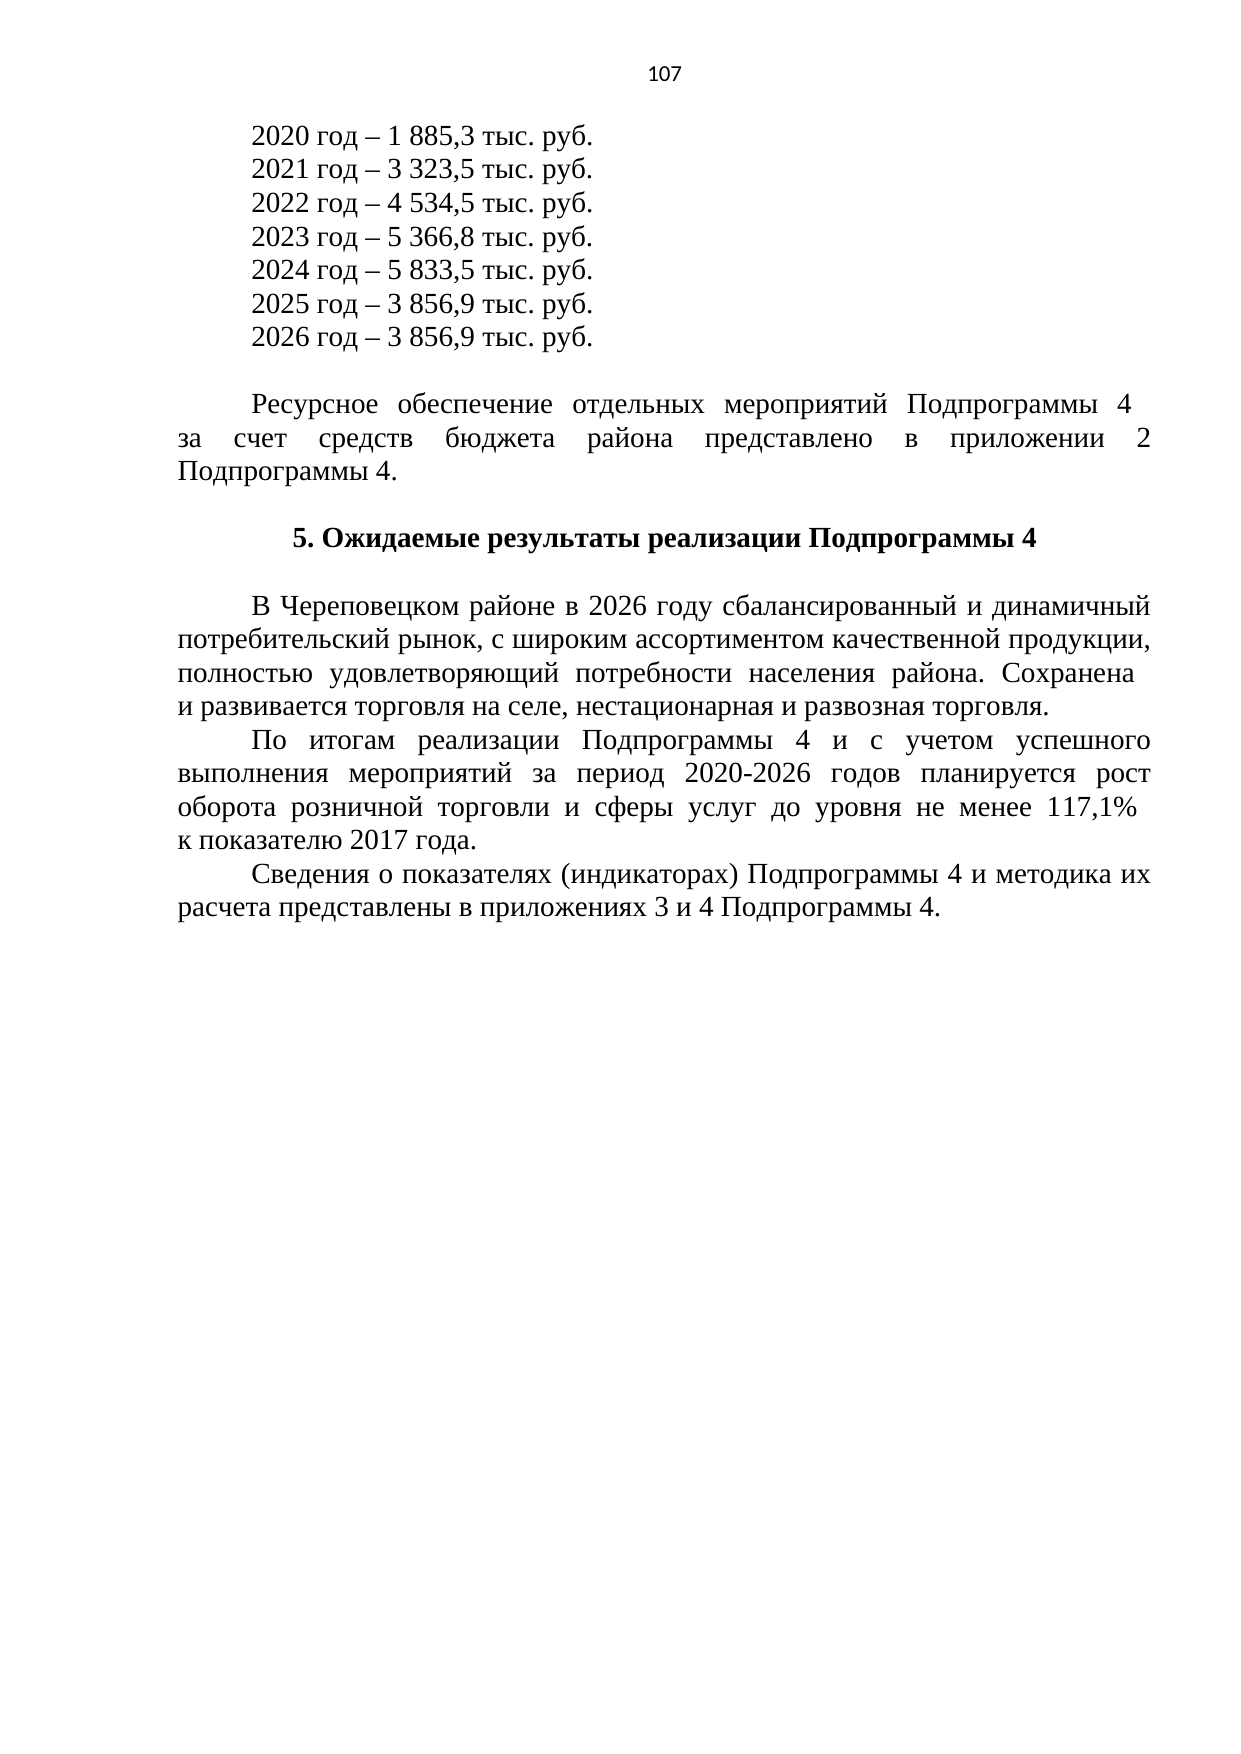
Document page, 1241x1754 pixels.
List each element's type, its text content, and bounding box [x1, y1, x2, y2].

text 2024 год – 5 833,5 тыс. руб. [177, 252, 1152, 286]
text Сведения о показателях (индикаторах) Подпрограммы 4 и методика их расчета представлены в приложениях 3 и 4 Подпрограммы 4. [177, 856, 1152, 923]
text 2021 год – 3 323,5 тыс. руб. [177, 152, 1152, 185]
text 2025 год – 3 856,9 тыс. руб. [177, 286, 1152, 319]
text 2020 год – 1 885,3 тыс. руб. [177, 118, 1152, 152]
list Ресурсное обеспечение отдельных мероприятий Подпрограммы 4 за счет средств бюджета района представлено в приложении 2 Подпрограммы 4. [177, 386, 1152, 487]
text 2023 год – 5 366,8 тыс. руб. [177, 219, 1152, 252]
text В Череповецком районе в 2026 году сбалансированный и динамичный потребительский рынок, с широким ассортиментом качественной продукции, полностью удовлетворяющий потребности населения района. Сохранена и развивается торговля на селе, нестационарная и развозная торговля. [177, 588, 1152, 722]
text По итогам реализации Подпрограммы 4 и с учетом успешного выполнения мероприятий за период 2020-2026 годов планируется рост оборота розничной торговли и сферы услуг до уровня не менее 117,1% к показателю 2017 года. [177, 722, 1152, 856]
text 2026 год – 3 856,9 тыс. руб. [177, 319, 1152, 353]
text 2022 год – 4 534,5 тыс. руб. [177, 185, 1152, 219]
text 5. Ожидаемые результаты реализации Подпрограммы 4 [177, 521, 1152, 554]
